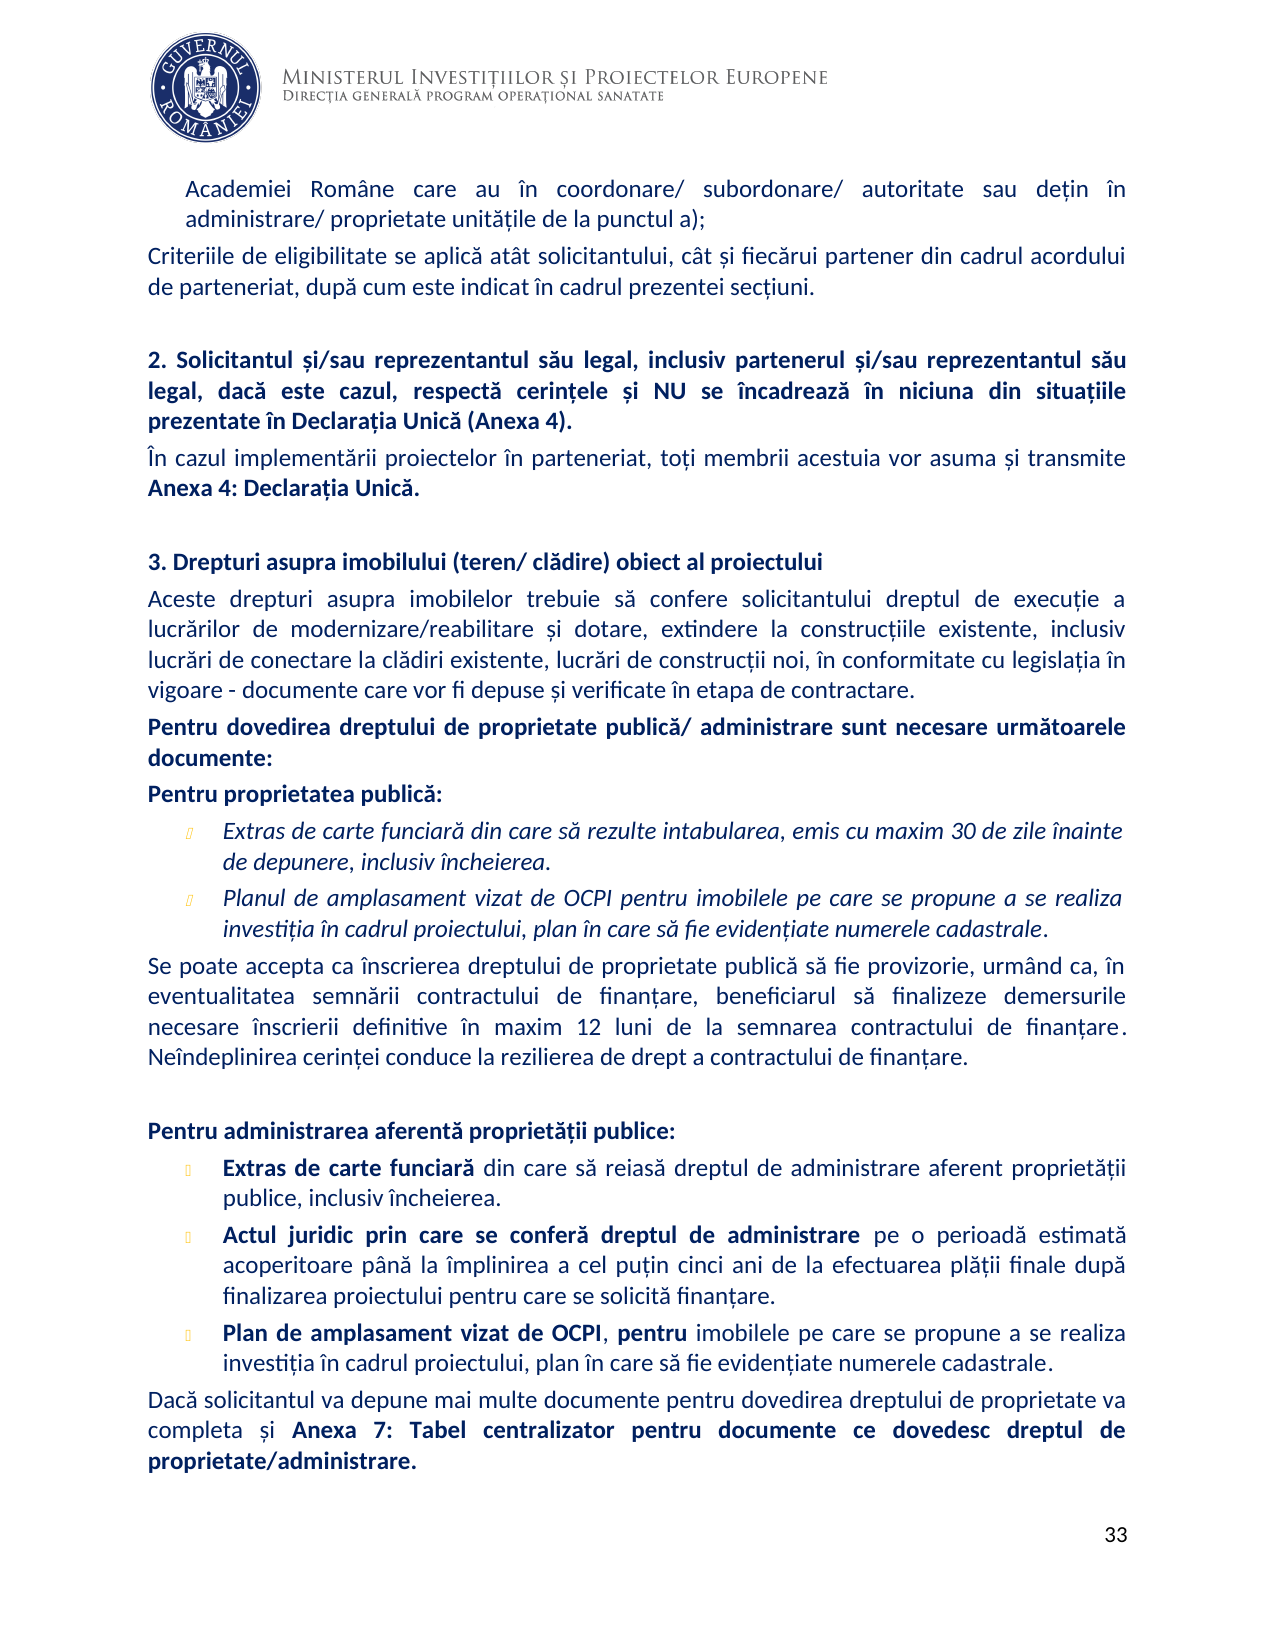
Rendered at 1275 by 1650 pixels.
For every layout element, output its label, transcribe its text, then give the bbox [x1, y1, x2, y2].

text Pentru proprietatea publică: [148, 778, 1127, 809]
list Planul de amplasament vizat de OCPI pentru imobilele pe care se propune a se realiza investiția în cadrul proiectului, plan în care să fie evidențiate numerele cadastrale. [185, 883, 1127, 944]
list Extras de carte funciară din care să reiasă dreptul de administrare aferent proprietății publice, inclusiv încheierea. [185, 1152, 1127, 1213]
text Pentru administrarea aferentă proprietății publice: [148, 1115, 1127, 1146]
text Pentru dovedirea dreptului de proprietate publică/ administrare sunt necesare următoarele documente: [148, 711, 1127, 772]
text Aceste drepturi asupra imobilelor trebuie să confere solicitantului dreptul de execuție a lucrărilor de modernizare/reabilitare și dotare, extindere la construcțiile existente, inclusiv lucrări de conectare la clădiri existente, lucrări de construcții noi, în conformitate cu legislația în vigoare - documente care vor fi depuse și verificate în etapa de contractare. [148, 583, 1127, 705]
list Actul juridic prin care se conferă dreptul de administrare pe o perioadă estimată acoperitoare până la împlinirea a cel puțin cinci ani de la efectuarea plății finale după finalizarea proiectului pentru care se solicită finanțare. [185, 1219, 1127, 1311]
list Extras de carte funciară din care să rezulte intabularea, emis cu maxim 30 de zile înainte de depunere, inclusiv încheierea. [185, 815, 1127, 876]
text În cazul implementării proiectelor în parteneriat, toți membrii acestuia vor asuma și transmite Anexa 4: Declarația Unică. [148, 442, 1127, 503]
text Dacă solicitantul va depune mai multe documente pentru dovedirea dreptului de proprietate va completa și Anexa 7: Tabel centralizator pentru documente ce dovedesc dreptul de proprietate/administrare. [148, 1384, 1127, 1476]
list Plan de amplasament vizat de OCPI, pentru imobilele pe care se propune a se realiza investiția în cadrul proiectului, plan în care să fie evidențiate numerele cadastrale. [185, 1317, 1127, 1378]
text 2. Solicitantul şi/sau reprezentantul său legal, inclusiv partenerul şi/sau reprezentantul său legal, dacă este cazul, respectă cerințele și NU se încadrează în niciuna din situațiile prezentate în Declarația Unică (Anexa 4). [148, 344, 1127, 436]
picture [147, 29, 852, 145]
text Se poate accepta ca înscrierea dreptului de proprietate publică să fie provizorie, urmând ca, în eventualitatea semnării contractului de finanțare, beneficiarul să finalizeze demersurile necesare înscrierii definitive în maxim 12 luni de la semnarea contractului de finanțare. Neîndeplinirea cerinței conduce la rezilierea de drept a contractului de finanțare. [148, 950, 1127, 1072]
text 3. Drepturi asupra imobilului (teren/ clădire) obiect al proiectului [148, 546, 1127, 577]
text Criteriile de eligibilitate se aplică atât solicitantului, cât și fiecărui partener din cadrul acordului de parteneriat, după cum este indicat în cadrul prezentei secțiuni. [148, 240, 1127, 301]
